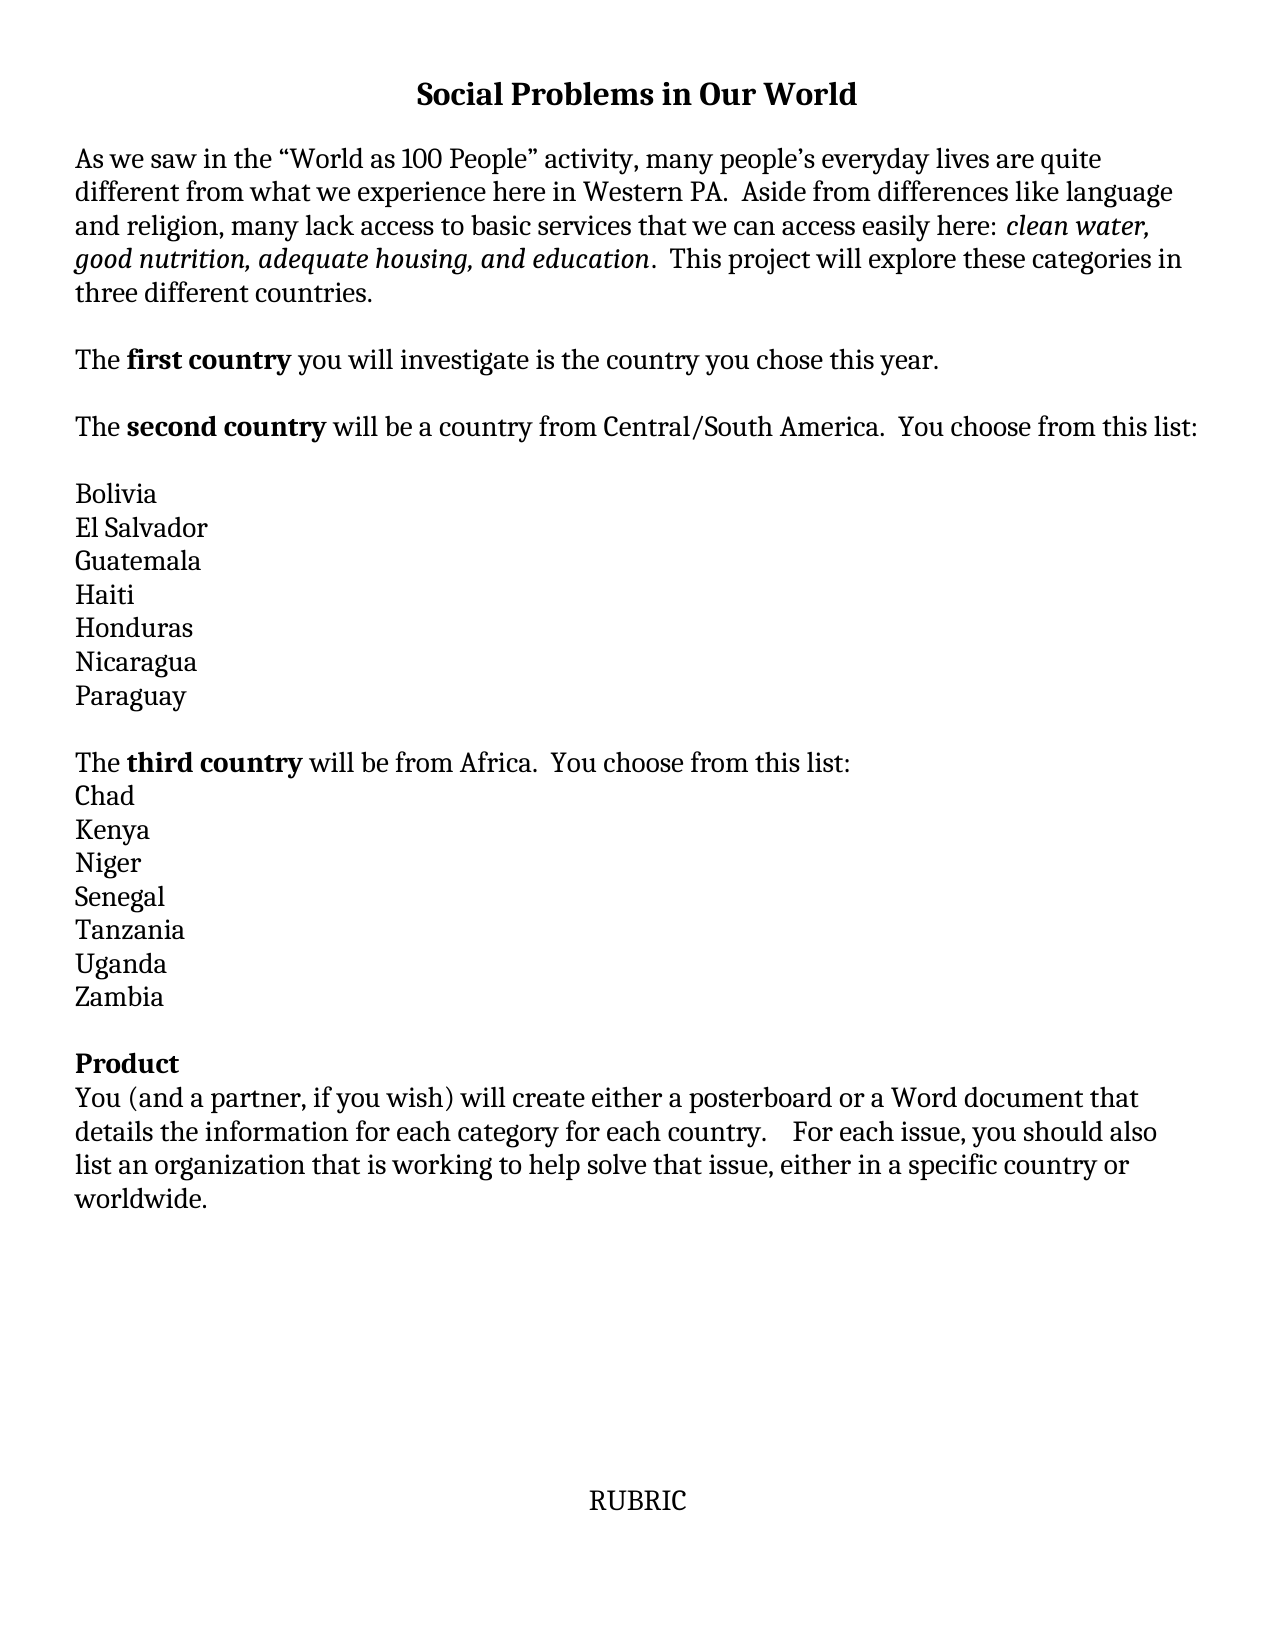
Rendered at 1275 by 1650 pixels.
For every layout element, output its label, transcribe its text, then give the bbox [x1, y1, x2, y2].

text Social Problems in Our World [75, 75, 1200, 113]
text Honduras [75, 612, 1200, 645]
text Product [75, 1048, 1200, 1081]
text Kenya [75, 813, 1200, 846]
text As we saw in the “World as 100 People” activity, many people’s everyday lives are quite different from what we experience here in Western PA. Aside from differences like language and religion, many lack access to basic services that we can access easily here: clean water, good nutrition, adequate housing, and education. This project will explore these categories in three different countries. [75, 142, 1200, 310]
text Bolivia [75, 477, 1200, 511]
text Guatemala [75, 544, 1200, 578]
text Paraguay [75, 679, 1200, 712]
text Nicaragua [75, 645, 1200, 679]
text El Salvador [75, 511, 1200, 544]
text You (and a partner, if you wish) will create either a posterboard or a Word document that details the information for each category for each country. For each issue, you should also list an organization that is working to help solve that issue, either in a specific country or worldwide. [75, 1081, 1200, 1215]
text RUBRIC [75, 1484, 1200, 1517]
text Zambia [75, 981, 1200, 1014]
text Senegal [75, 880, 1200, 913]
text The third country will be from Africa. You choose from this list: [75, 746, 1200, 779]
text Haiti [75, 578, 1200, 612]
text The second country will be a country from Central/South America. You choose from this list: [75, 410, 1200, 444]
text The first country you will investigate is the country you chose this year. [75, 343, 1200, 377]
text Niger [75, 846, 1200, 880]
text Chad [75, 779, 1200, 813]
text Uganda [75, 947, 1200, 981]
text Tanzania [75, 913, 1200, 947]
